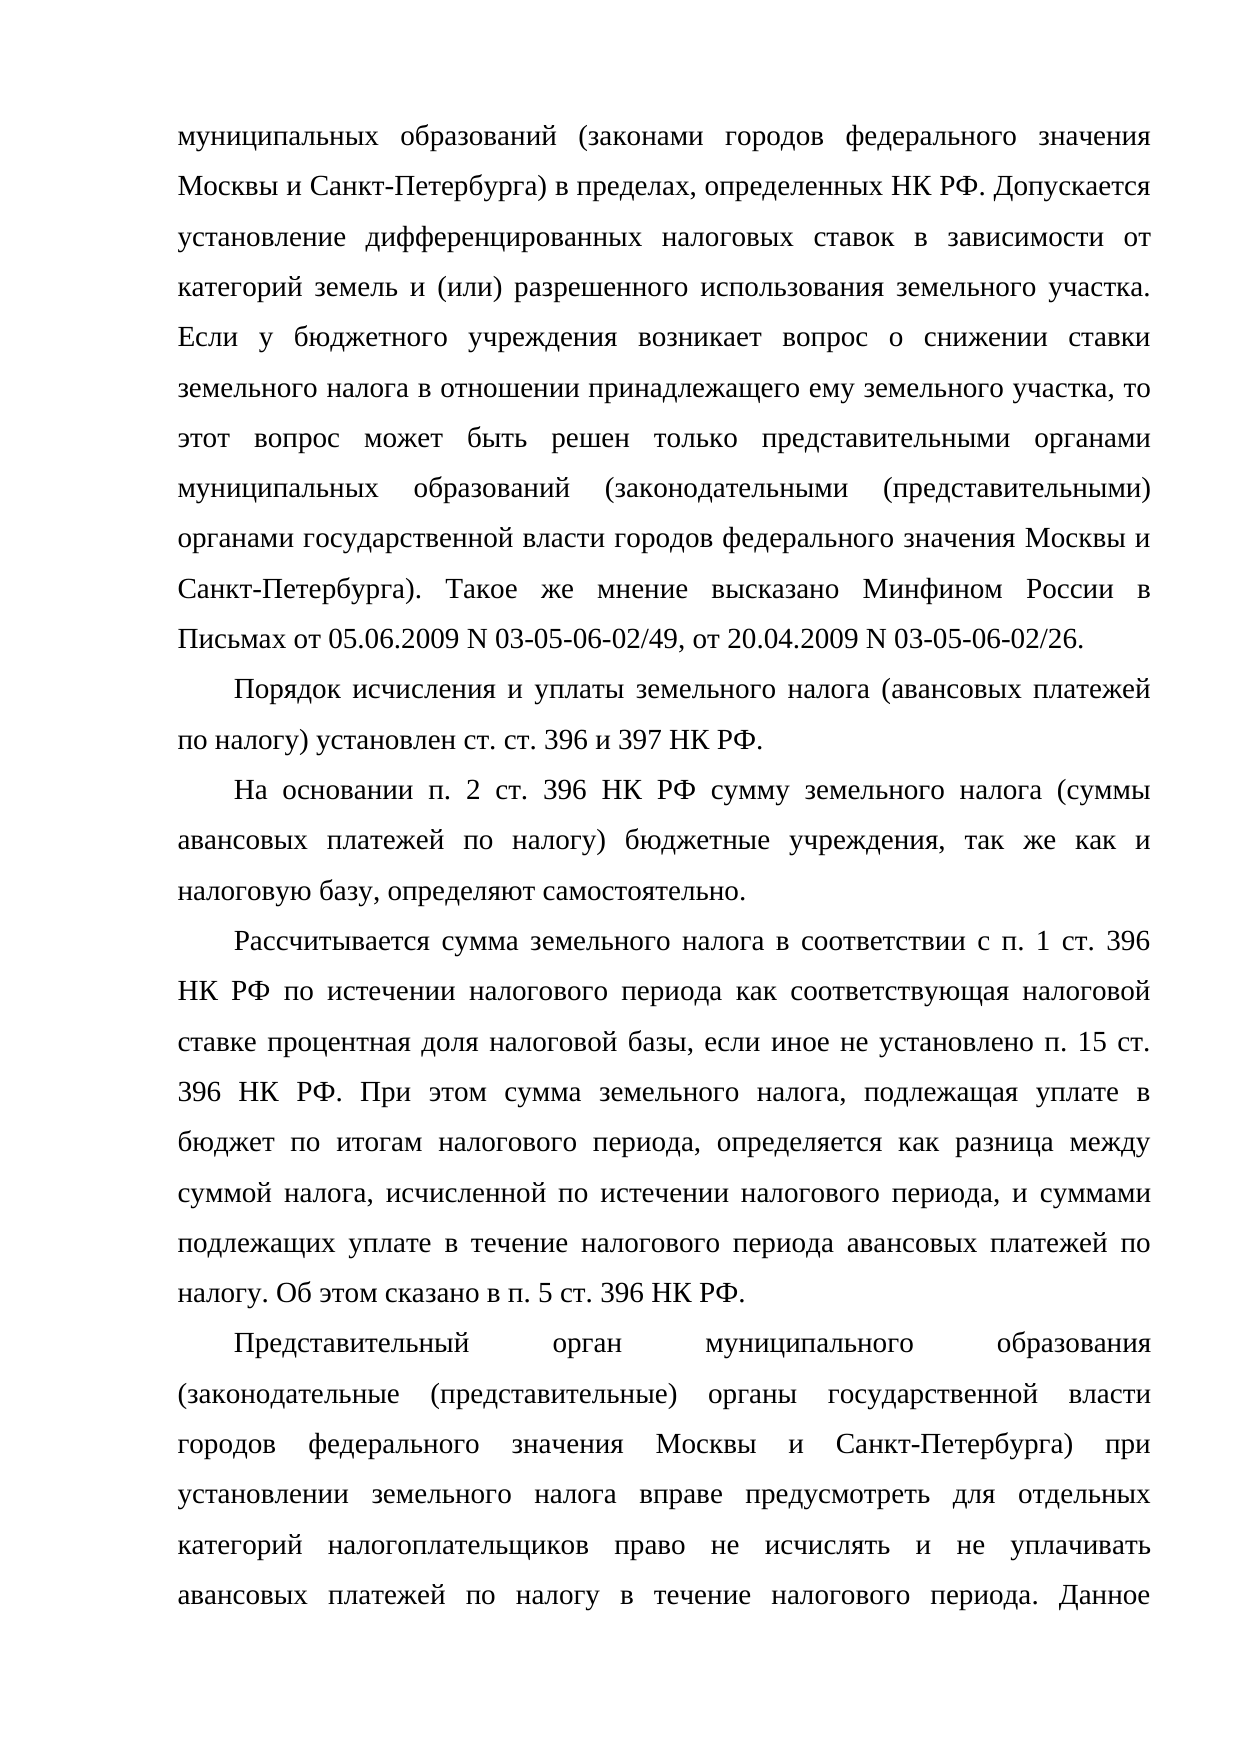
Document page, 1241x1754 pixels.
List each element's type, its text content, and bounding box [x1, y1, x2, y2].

text Рассчитывается сумма земельного налога в соответствии с п. 1 ст. 396 НК РФ по истечении налогового периода как соответствующая налоговой ставке процентная доля налоговой базы, если иное не установлено п. 15 ст. 396 НК РФ. При этом сумма земельного налога, подлежащая уплате в бюджет по итогам налогового периода, определяется как разница между суммой налога, исчисленной по истечении налогового периода, и суммами подлежащих уплате в течение налогового периода авансовых платежей по налогу. Об этом сказано в п. 5 ст. 396 НК РФ. [177, 923, 1152, 1309]
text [177, 1326, 1152, 1611]
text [177, 118, 1152, 655]
text Порядок исчисления и уплаты земельного налога (авансовых платежей по налогу) установлен ст. ст. 396 и 397 НК РФ. [177, 672, 1152, 755]
text На основании п. 2 ст. 396 НК РФ сумму земельного налога (суммы авансовых платежей по налогу) бюджетные учреждения, так же как и налоговую базу, определяют самостоятельно. [177, 772, 1152, 906]
